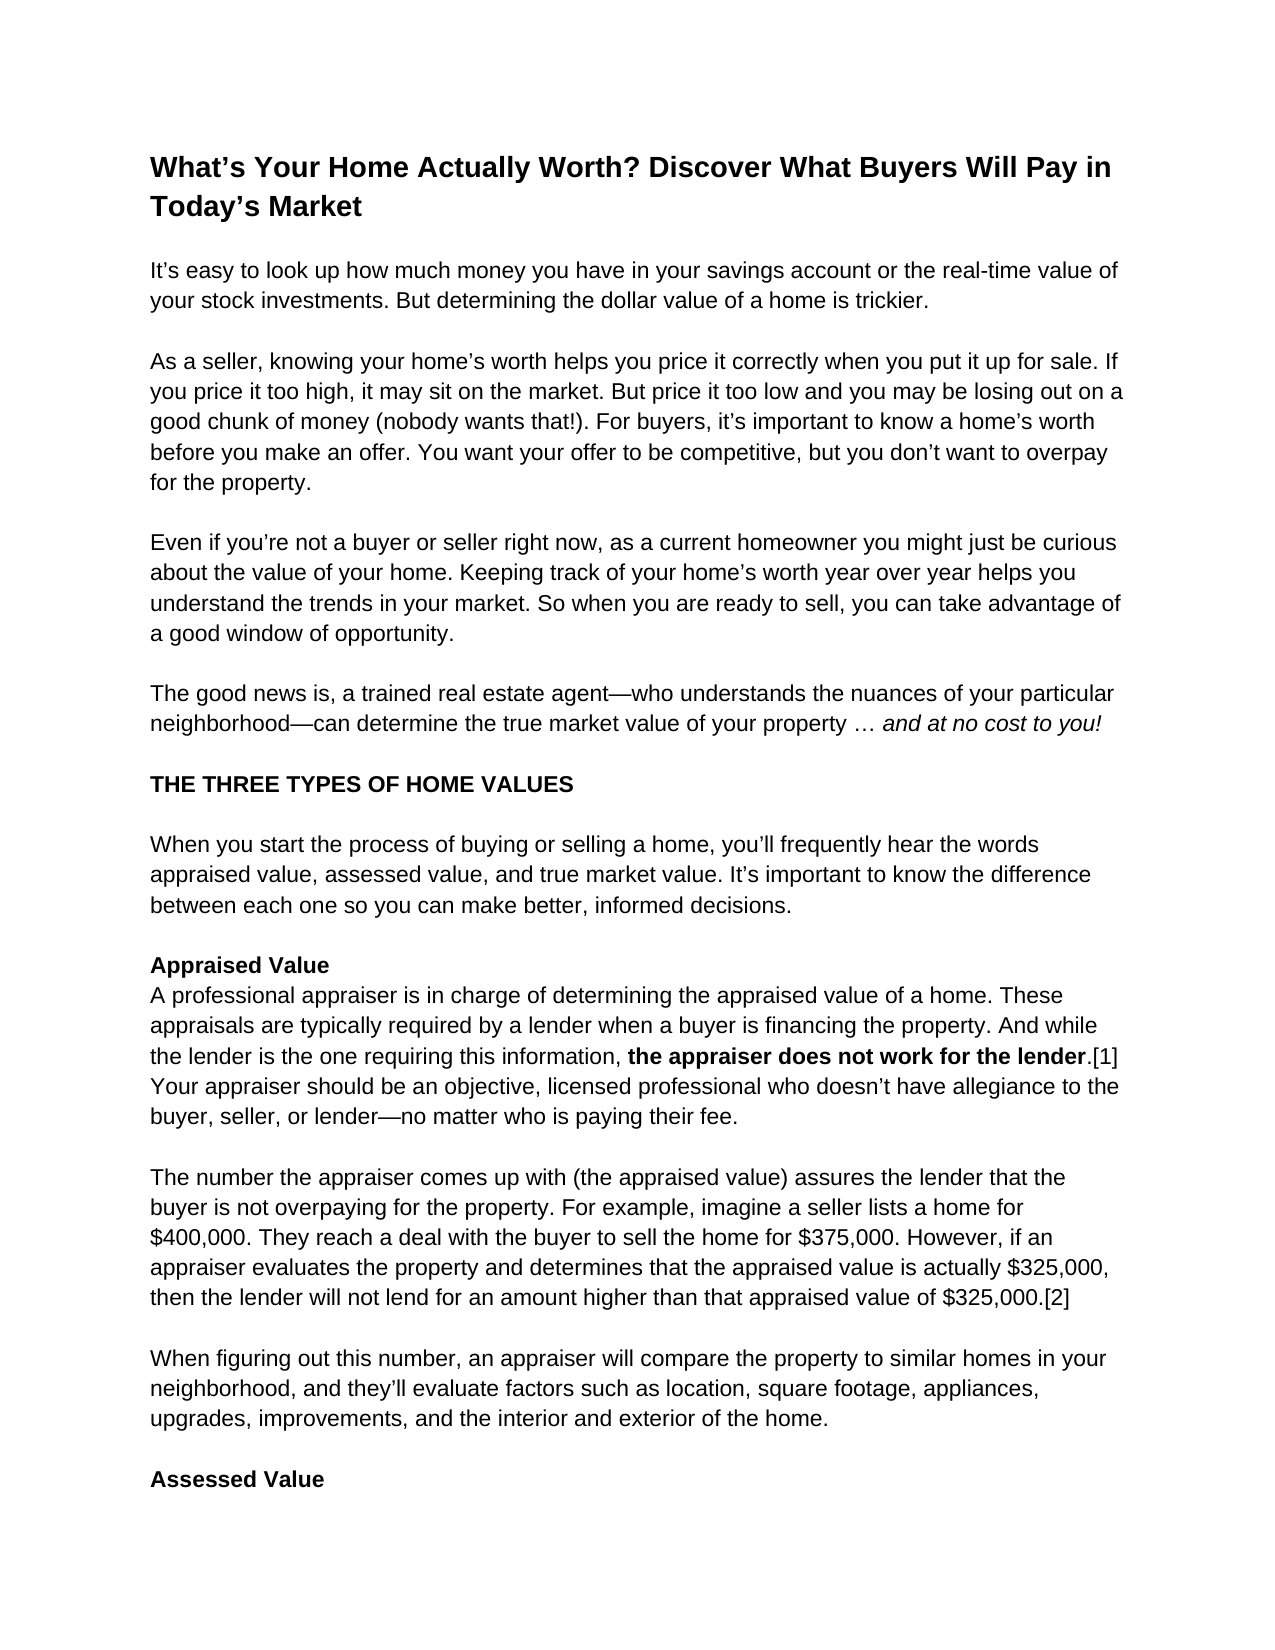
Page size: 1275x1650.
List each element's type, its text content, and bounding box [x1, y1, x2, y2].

text Assessed Value [150, 1466, 1125, 1492]
text THE THREE TYPES OF HOME VALUES [150, 771, 1125, 797]
text Even if you’re not a buyer or seller right now, as a current homeowner you might just be curious about the value of your home. Keeping track of your home’s worth year over year helps you understand the trends in your market. So when you are ready to sell, you can take advantage of a good window of opportunity. [150, 529, 1125, 646]
text Appraised Value [150, 952, 1125, 978]
text A professional appraiser is in charge of determining the appraised value of a home. These appraisals are typically required by a lender when a buyer is financing the property. And while the lender is the one requiring this information, the appraiser does not work for the lender.[1] Your appraiser should be an objective, licensed professional who doesn’t have allegiance to the buyer, seller, or lender—no matter who is paying their fee. [150, 982, 1125, 1129]
text The good news is, a trained real estate agent—who understands the nuances of your particular neighborhood—can determine the true market value of your property … and at no cost to you! [150, 680, 1125, 737]
text The number the appraiser comes up with (the appraised value) assures the lender that the buyer is not overpaying for the property. For example, imagine a seller lists a home for $400,000. They reach a deal with the buyer to sell the home for $375,000. However, if an appraiser evaluates the property and determines that the appraised value is actually $325,000, then the lender will not lend for an amount higher than that appraised value of $325,000.[2] [150, 1163, 1125, 1311]
text When you start the process of buying or selling a home, you’ll frequently hear the words appraised value, assessed value, and true market value. It’s important to know the difference between each one so you can make better, informed decisions. [150, 831, 1125, 918]
text What’s Your Home Actually Worth? Discover What Buyers Will Pay in Today’s Market [150, 150, 1125, 222]
text When figuring out this number, an appraiser will compare the property to similar homes in your neighborhood, and they’ll evaluate factors such as location, square footage, appliances, upgrades, improvements, and the interior and exterior of the home. [150, 1345, 1125, 1432]
text It’s easy to look up how much money you have in your savings account or the real-time value of your stock investments. But determining the dollar value of a home is trickier. [150, 257, 1125, 314]
text As a seller, knowing your home’s worth helps you price it correctly when you put it up for sale. If you price it too high, it may sit on the market. But price it too low and you may be losing out on a good chunk of money (nobody wants that!). For buyers, it’s important to know a home’s worth before you make an offer. You want your offer to be competitive, but you don’t want to overpay for the property. [150, 348, 1125, 495]
